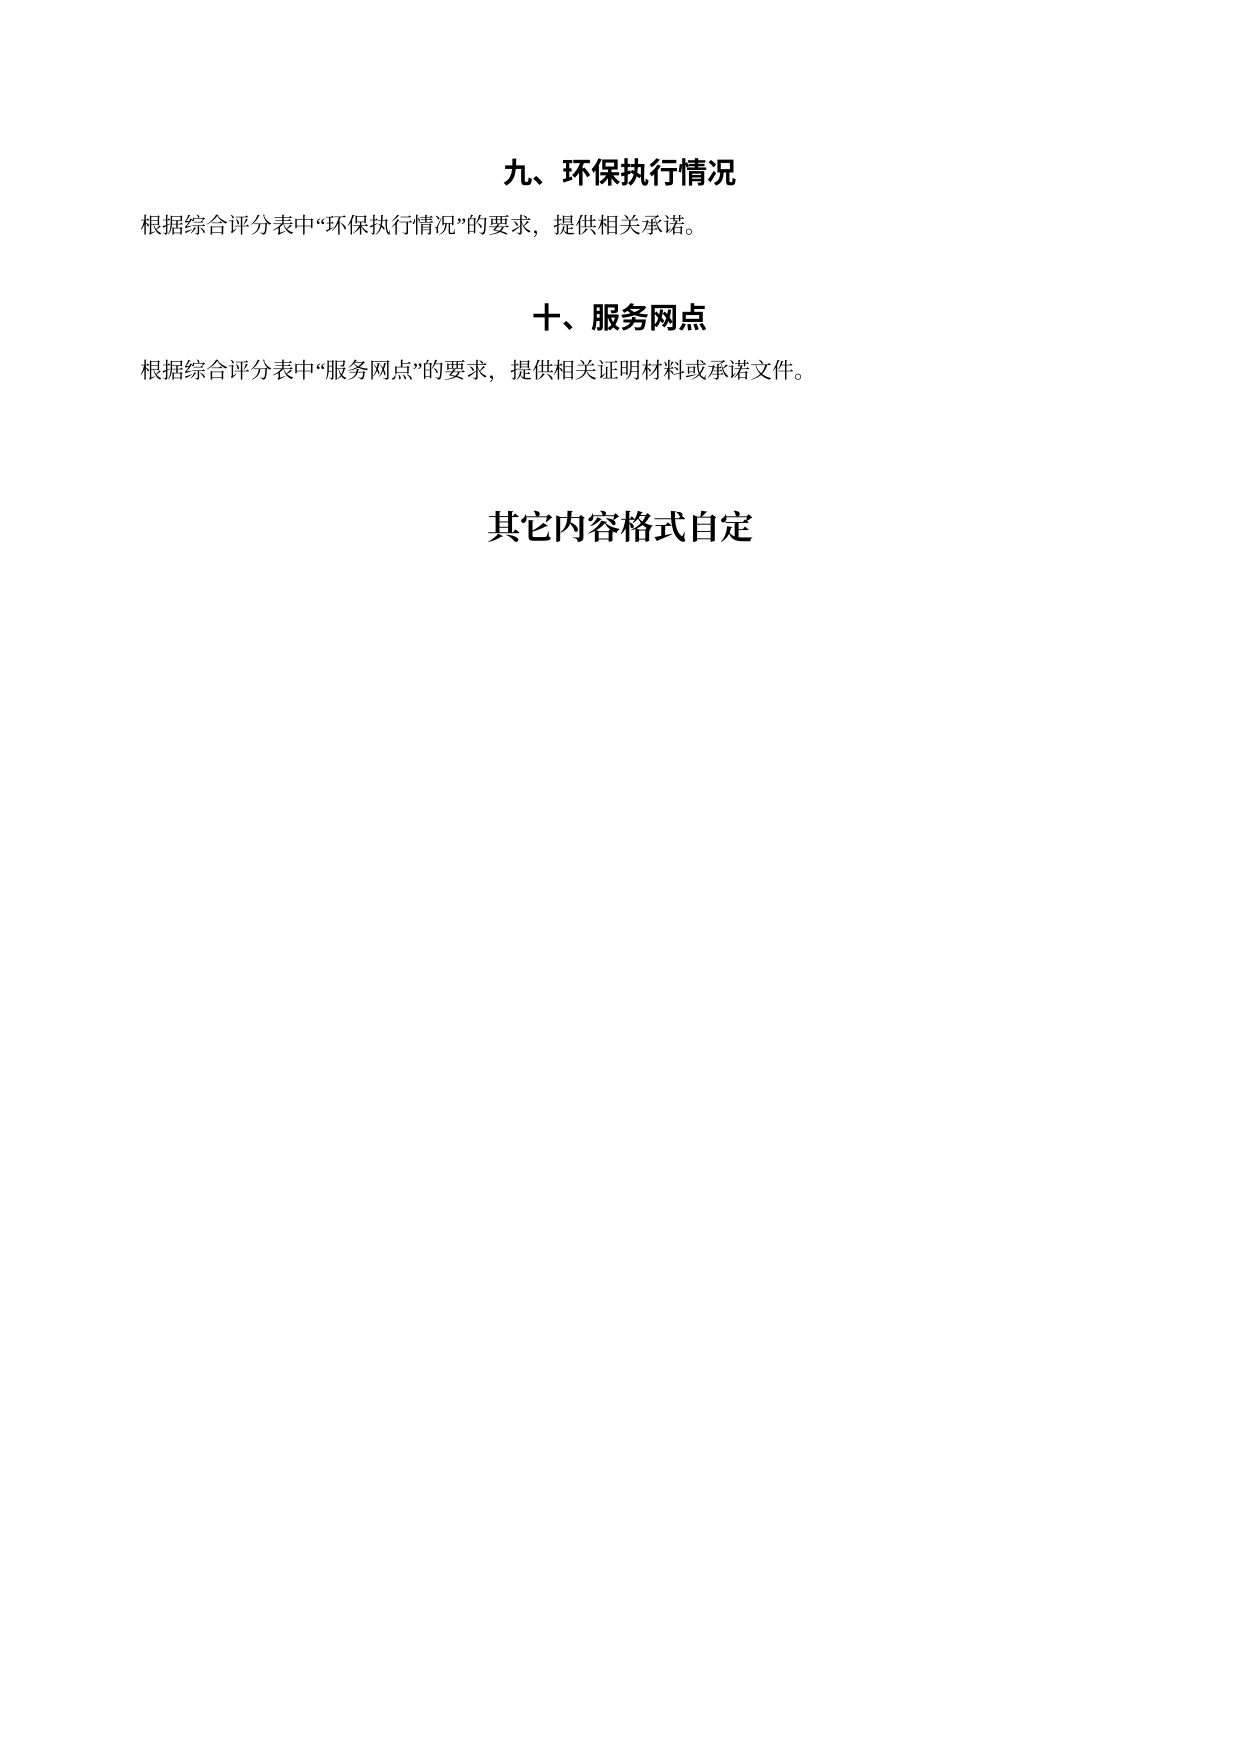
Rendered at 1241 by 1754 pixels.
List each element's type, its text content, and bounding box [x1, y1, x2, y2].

text 其它内容格式自定 [150, 509, 1090, 547]
subtitle 九、环保执行情况 [150, 150, 1090, 192]
subtitle 十、服务网点 [150, 294, 1090, 337]
text 根据综合评分表中“环保执行情况”的要求，提供相关承诺。 [141, 213, 1090, 239]
text 根据综合评分表中“服务网点”的要求，提供相关证明材料或承诺文件。 [141, 358, 1090, 383]
